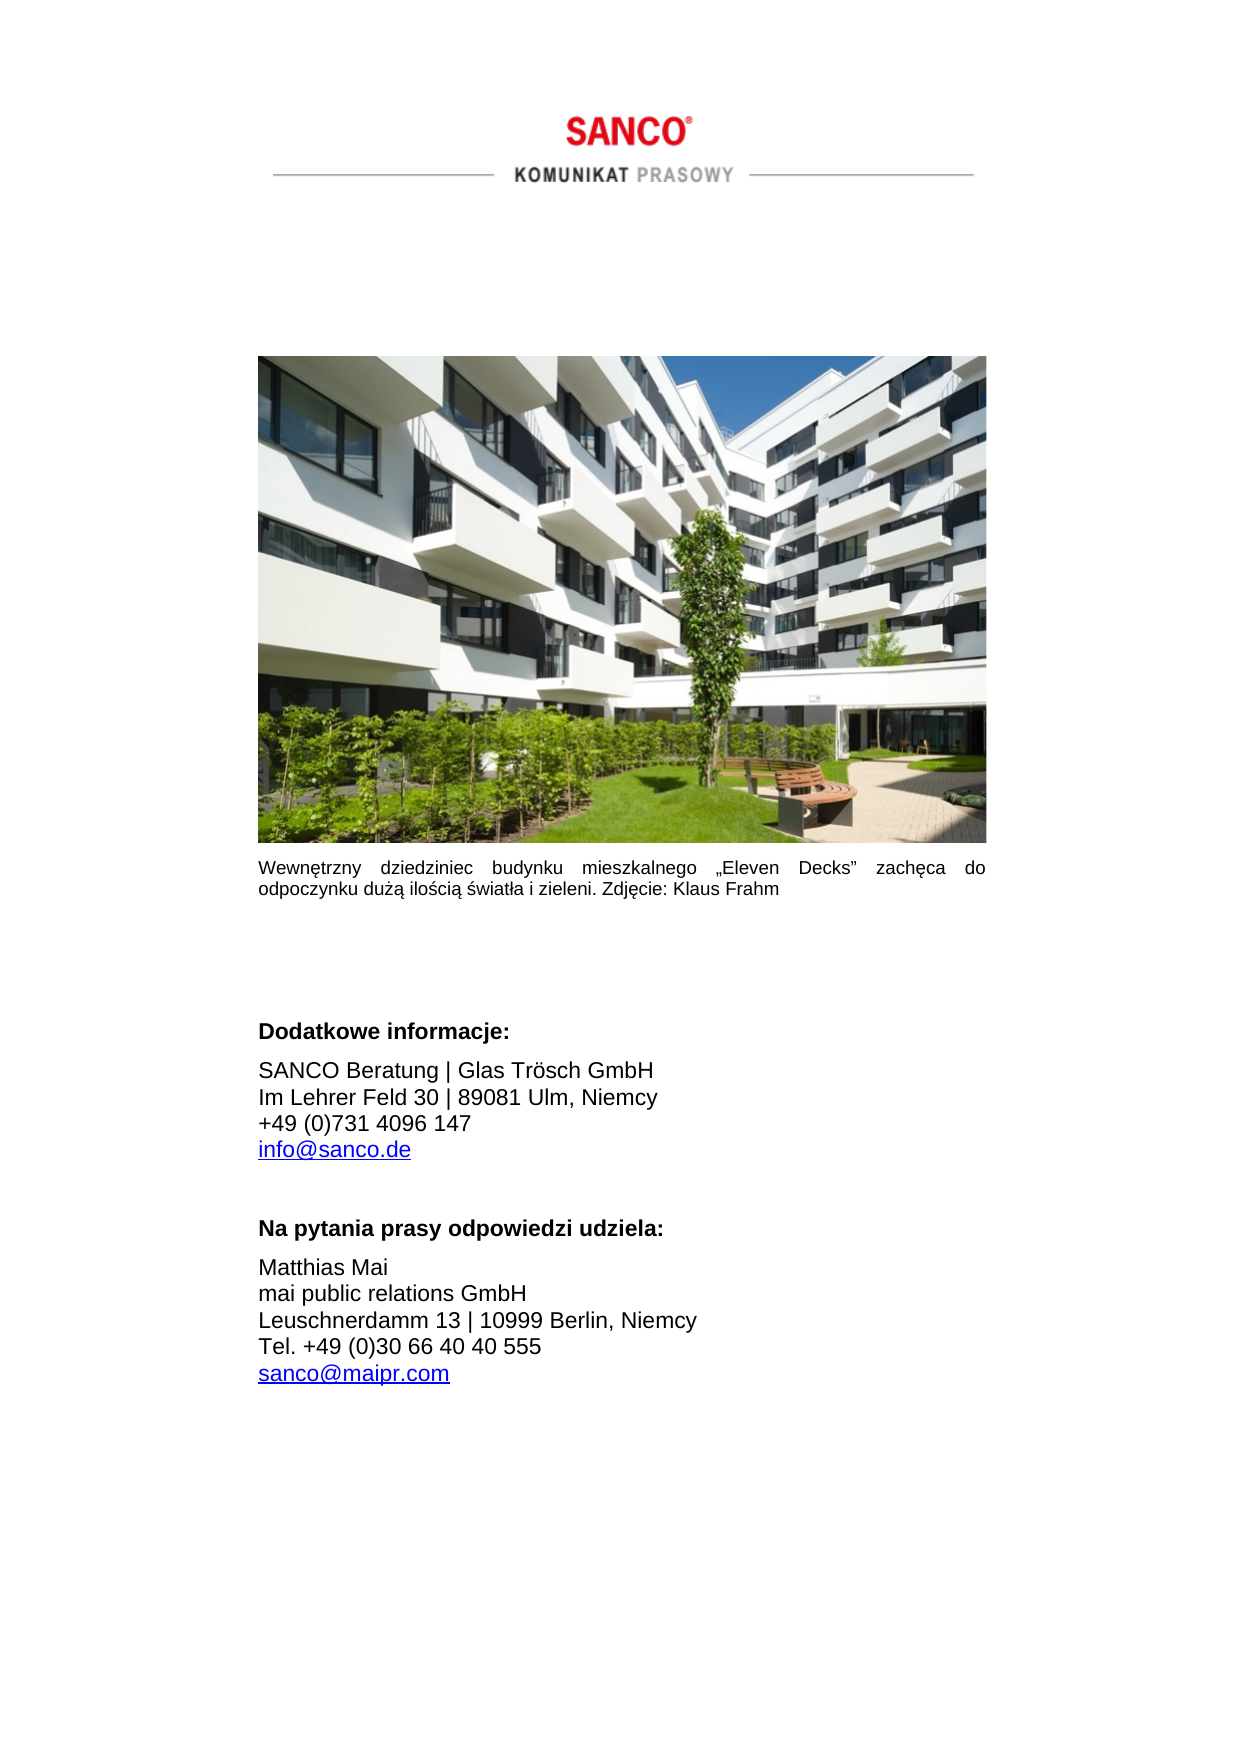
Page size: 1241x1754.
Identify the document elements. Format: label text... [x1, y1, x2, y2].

text mai public relations GmbH [258, 1280, 986, 1307]
text Na pytania prasy odpowiedzi udziela: [258, 1215, 986, 1242]
text Dodatkowe informacje: [258, 1018, 986, 1044]
text Tel. +49 (0)30 66 40 40 555 [258, 1333, 986, 1359]
text Im Lehrer Feld 30 | 89081 Ulm, Niemcy [258, 1083, 986, 1110]
text +49 (0)731 4096 147 [258, 1110, 986, 1136]
text Wewnętrzny dziedziniec budynku mieszkalnego „Eleven Decks” zachęca do odpoczynku dużą ilością światła i zieleni. Zdjęcie: Klaus Frahm [258, 857, 986, 900]
text sanco@maipr.com [258, 1359, 986, 1386]
picture [258, 356, 987, 843]
text info@sanco.de [258, 1136, 986, 1162]
text Leuschnerdamm 13 | 10999 Berlin, Niemcy [258, 1307, 986, 1333]
text SANCO Beratung | Glas Trösch GmbH [258, 1057, 986, 1083]
text Matthias Mai [258, 1254, 986, 1280]
